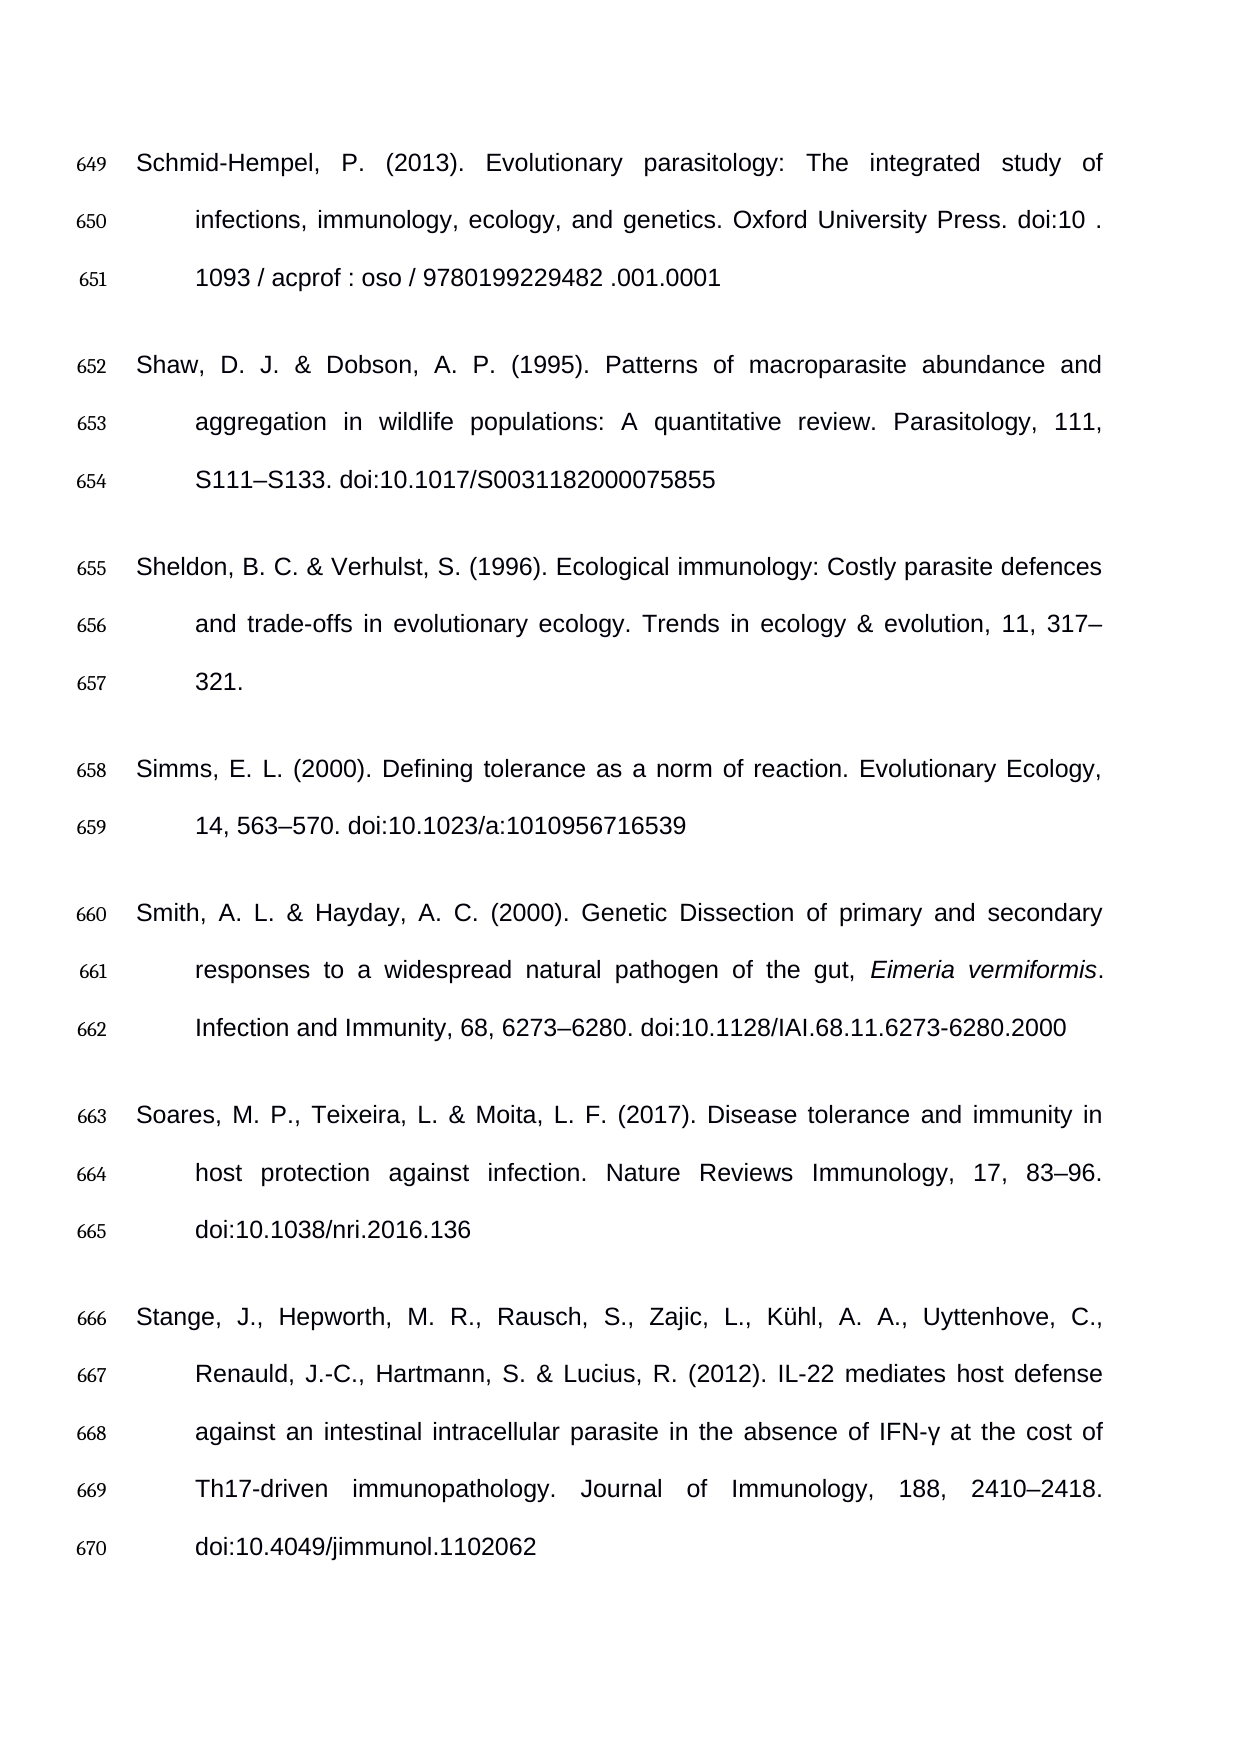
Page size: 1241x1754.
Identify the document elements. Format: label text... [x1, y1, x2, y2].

text Stange, J., Hepworth, M. R., Rausch, S., Zajic, L., Kühl, A. A., Uyttenhove, C., Renauld, J.-C., Hartmann, S. & Lucius, R. (2012). IL-22 mediates host defense against an intestinal intracellular parasite in the absence of IFN-γ at the cost of Th17-driven immunopathology. Journal of Immunology, 188, 2410–2418. doi:10.4049/jimmunol.1102062 [136, 1302, 1104, 1561]
text Shaw, D. J. & Dobson, A. P. (1995). Patterns of macroparasite abundance and aggregation in wildlife populations: A quantitative review. Parasitology, 111, S111–S133. doi:10.1017/S0031182000075855 [136, 349, 1104, 493]
text Schmid-Hempel, P. (2013). Evolutionary parasitology: The integrated study of infections, immunology, ecology, and genetics. Oxford University Press. doi:10 . 1093 / acprof : oso / 9780199229482 .001.0001 [136, 148, 1104, 291]
text Soares, M. P., Teixeira, L. & Moita, L. F. (2017). Disease tolerance and immunity in host protection against infection. Nature Reviews Immunology, 17, 83–96. doi:10.1038/nri.2016.136 [136, 1100, 1104, 1244]
text Simms, E. L. (2000). Defining tolerance as a norm of reaction. Evolutionary Ecology, 14, 563–570. doi:10.1023/a:1010956716539 [136, 753, 1104, 840]
text Sheldon, B. C. & Verhulst, S. (1996). Ecological immunology: Costly parasite defences and trade-offs in evolutionary ecology. Trends in ecology & evolution, 11, 317–321. [136, 552, 1104, 695]
text Smith, A. L. & Hayday, A. C. (2000). Genetic Dissection of primary and secondary responses to a widespread natural pathogen of the gut, Eimeria vermiformis. Infection and Immunity, 68, 6273–6280. doi:10.1128/IAI.68.11.6273-6280.2000 [136, 898, 1104, 1042]
